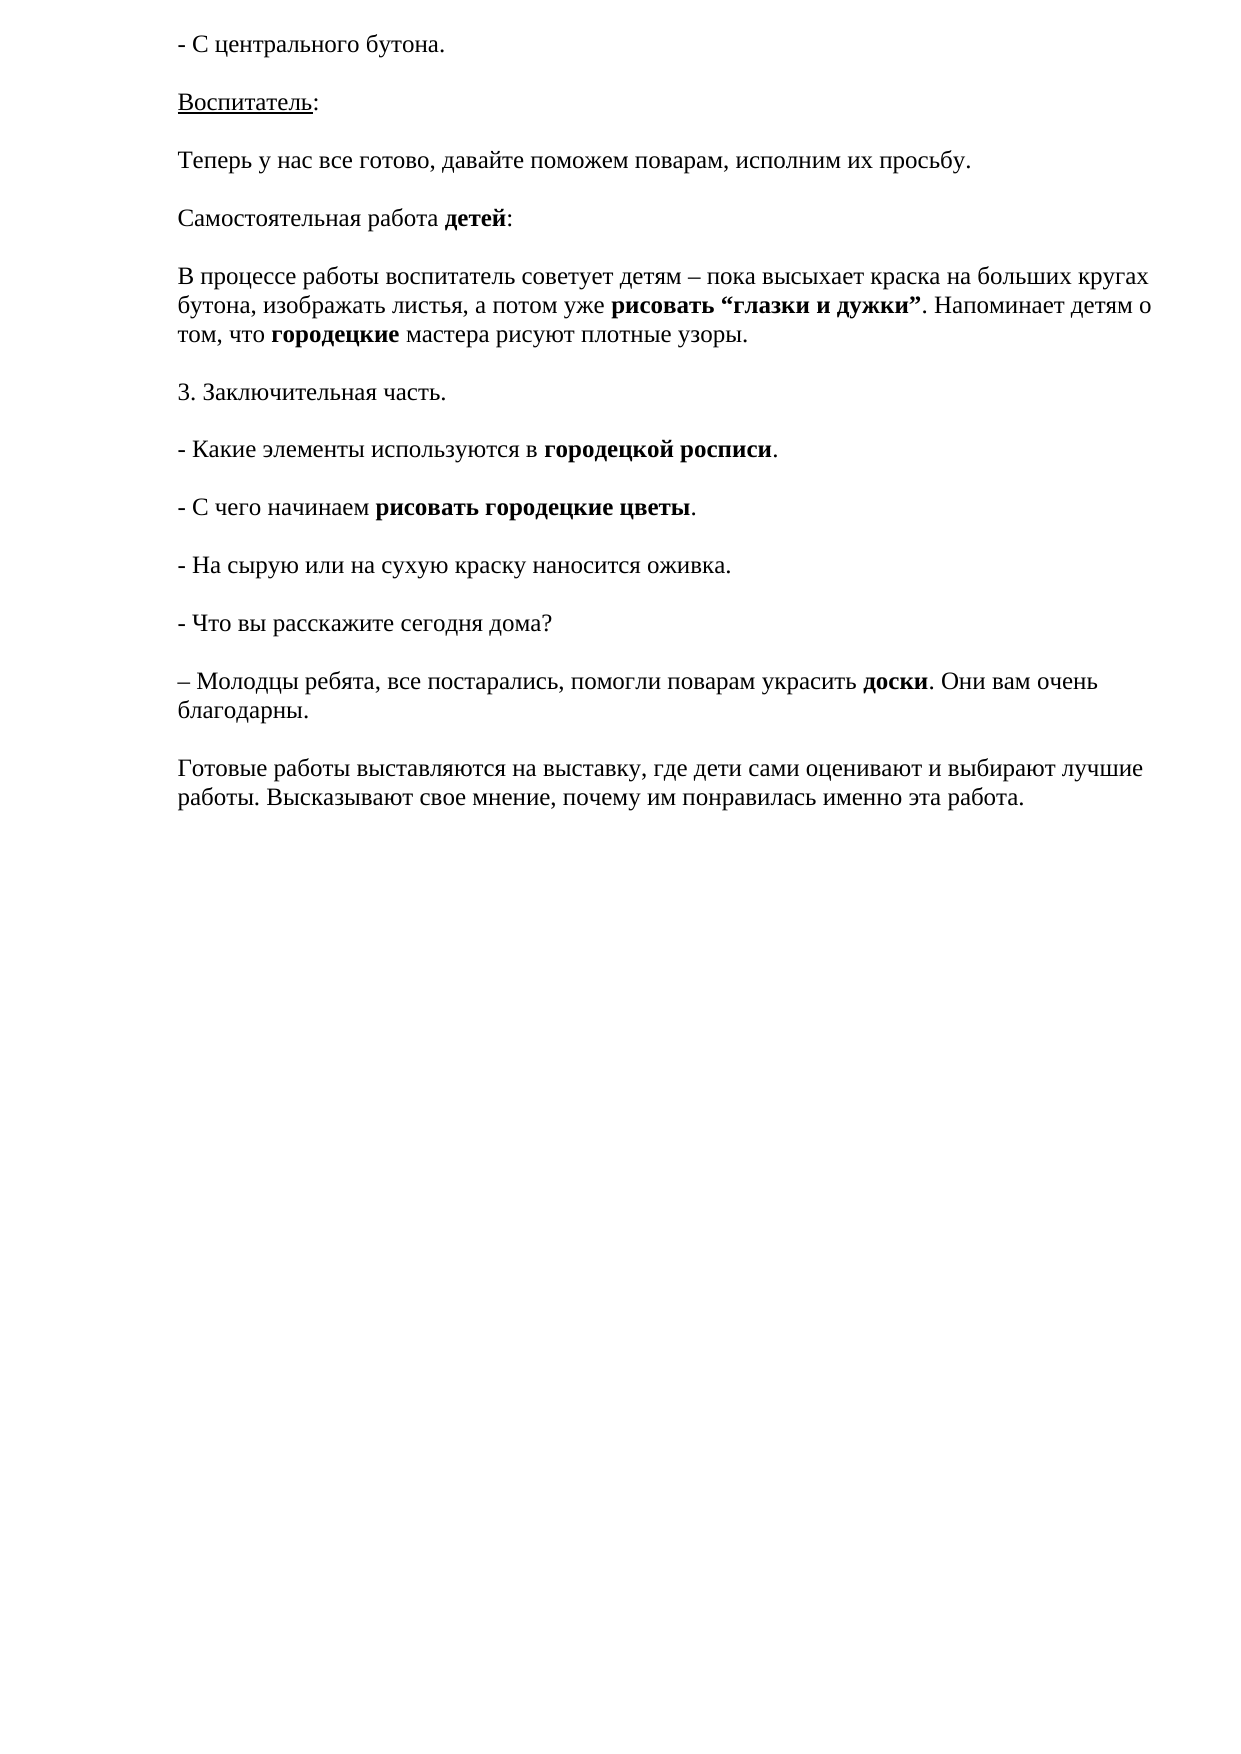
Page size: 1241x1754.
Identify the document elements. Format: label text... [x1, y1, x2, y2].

text Теперь у нас все готово, давайте поможем поварам, исполним их просьбу. [177, 145, 1167, 174]
text - Что вы расскажите сегодня дома? [177, 608, 1167, 637]
text – Молодцы ребята, все постарались, помогли поварам украсить доски. Они вам очень благодарны. [177, 666, 1167, 724]
text Самостоятельная работа детей: [177, 203, 1167, 232]
text Готовые работы выставляются на выставку, где дети сами оценивают и выбирают лучшие работы. Высказывают свое мнение, почему им понравилась именно эта работа. [177, 753, 1167, 810]
text - С центрального бутона. [177, 29, 1167, 58]
text - Какие элементы используются в городецкой росписи. [177, 434, 1167, 463]
text 3. Заключительная часть. [177, 377, 1167, 405]
text - На сырую или на сухую краску наносится оживка. [177, 550, 1167, 579]
text В процессе работы воспитатель советует детям – пока высыхает краска на больших кругах бутона, изображать листья, а потом уже рисовать “глазки и дужки”. Напоминает детям о том, что городецкие мастера рисуют плотные узоры. [177, 261, 1167, 347]
text - С чего начинаем рисовать городецкие цветы. [177, 492, 1167, 521]
text Воспитатель: [177, 87, 1167, 116]
